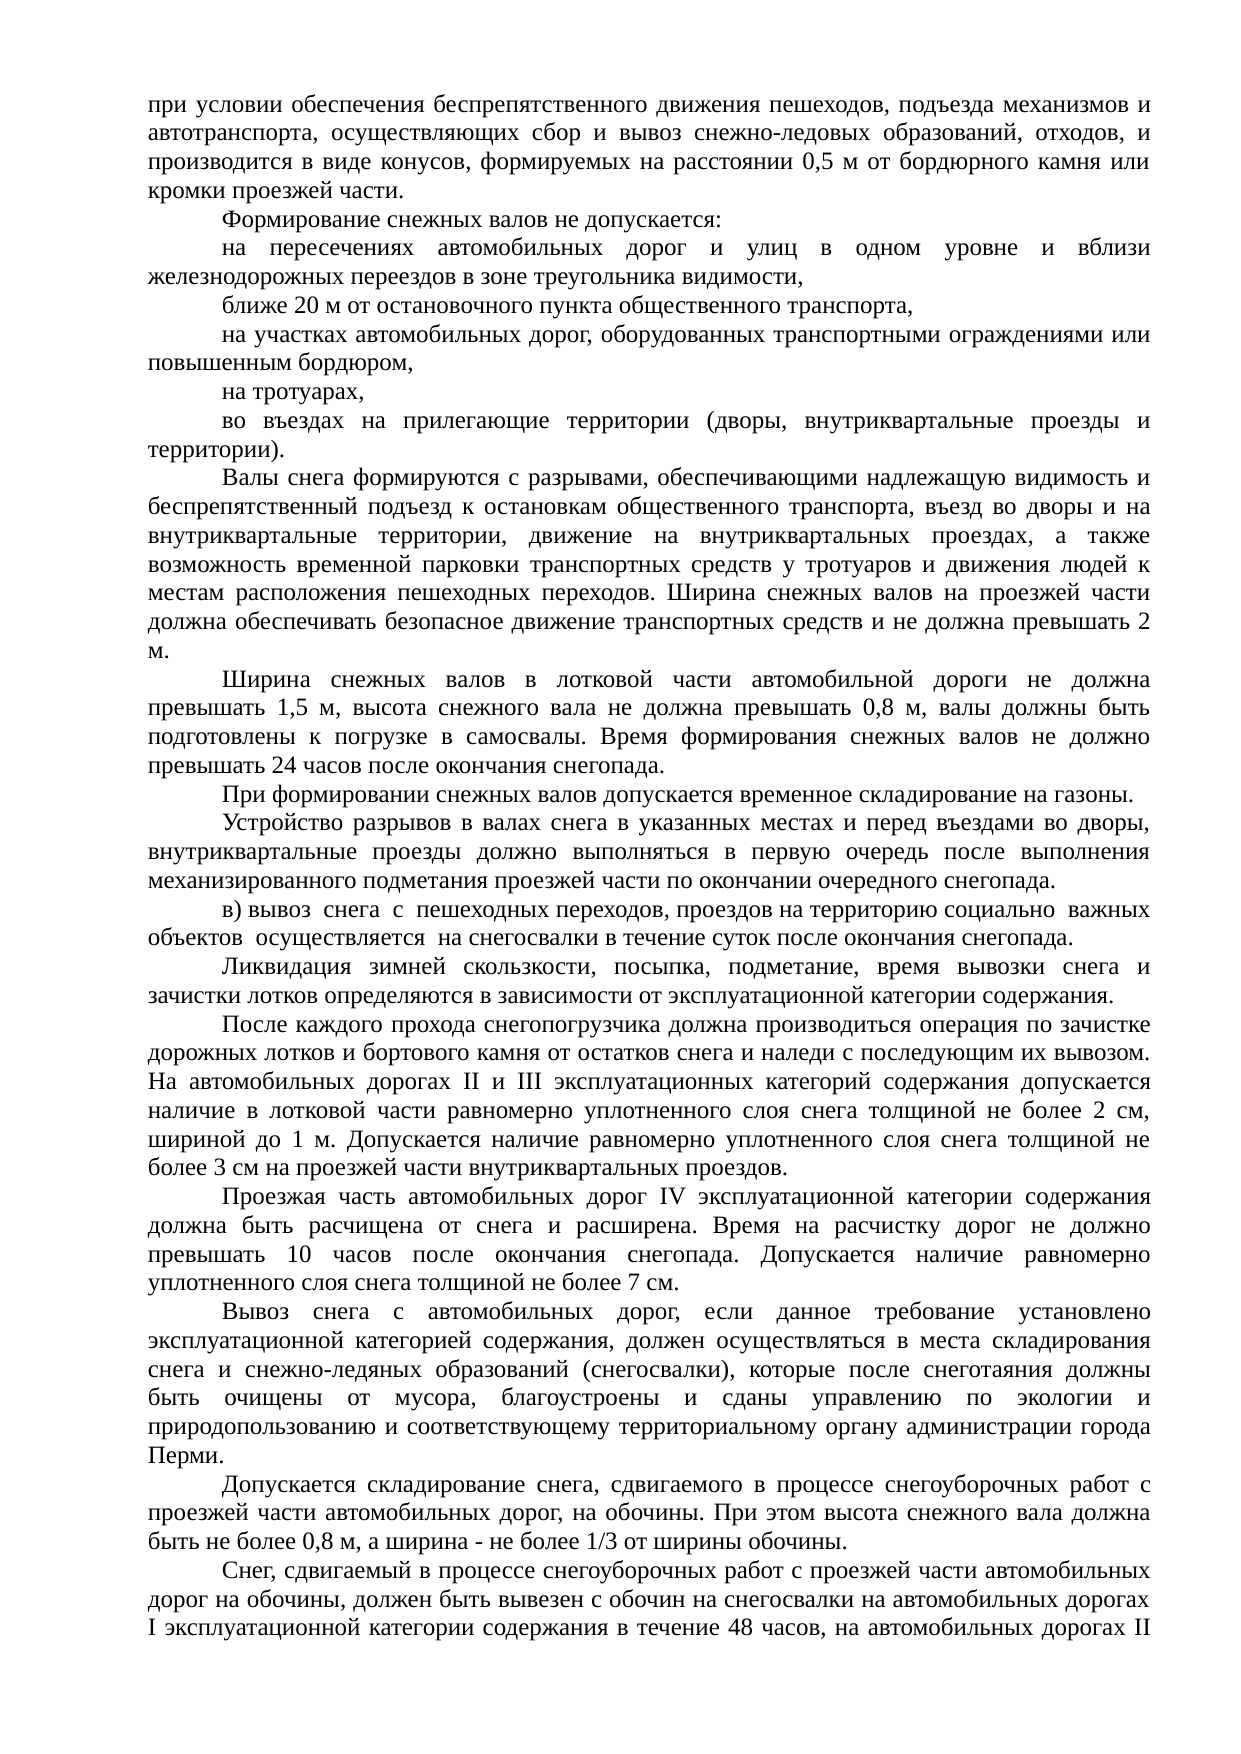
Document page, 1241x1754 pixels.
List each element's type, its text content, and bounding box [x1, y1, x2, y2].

text Ликвидация зимней скользкости, посыпка, подметание, время вывозки снега и зачистки лотков определяются в зависимости от эксплуатационной категории содержания. [148, 951, 1152, 1009]
text Ширина снежных валов в лотковой части автомобильной дороги не должна превышать , высота снежного вала не должна превышать , валы должны быть подготовлены к погрузке в самосвалы. Время формирования снежных валов не должно превышать 24 часов после окончания снегопада. [148, 664, 1152, 779]
text на пересечениях автомобильных дорог и улиц в одном уровне и вблизи железнодорожных переездов в зоне треугольника видимости, [148, 232, 1152, 290]
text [148, 1555, 1152, 1641]
text Вывоз снега с автомобильных дорог, если данное требование установлено эксплуатационной категорией содержания, должен осуществляться в места складирования снега и снежно-ледяных образований (снегосвалки), которые после снеготаяния должны быть очищены от мусора, благоустроены и сданы управлению по экологии и природопользованию и соответствующему территориальному органу администрации города Перми. [148, 1296, 1152, 1469]
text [148, 89, 1152, 204]
text Допускается складирование снега, сдвигаемого в процессе снегоуборочных работ с проезжей части автомобильных дорог, на обочины. При этом высота снежного вала должна быть не более , а ширина - не более 1/3 от ширины обочины. [148, 1469, 1152, 1555]
text При формировании снежных валов допускается временное складирование на газоны. [148, 779, 1152, 807]
text После каждого прохода снегопогрузчика должна производиться операция по зачистке дорожных лотков и бортового камня от остатков снега и наледи с последующим их вывозом. На автомобильных дорогах II и III эксплуатационных категорий содержания допускается наличие в лотковой части равномерно уплотненного слоя снега толщиной не более , шириной до . Допускается наличие равномерно уплотненного слоя снега толщиной не более на проезжей части внутриквартальных проездов. [148, 1009, 1152, 1181]
text ближе от остановочного пункта общественного транспорта, [148, 290, 1152, 319]
text в) вывоз снега с пешеходных переходов, проездов на территорию социально важных объектов осуществляется на снегосвалки в течение суток после окончания снегопада. [148, 894, 1152, 951]
text Формирование снежных валов не допускается: [148, 204, 1152, 232]
text во въездах на прилегающие территории (дворы, внутриквартальные проезды и территории). [148, 405, 1152, 462]
text на участках автомобильных дорог, оборудованных транспортными ограждениями или повышенным бордюром, [148, 319, 1152, 376]
text Устройство разрывов в валах снега в указанных местах и перед въездами во дворы, внутриквартальные проезды должно выполняться в первую очередь после выполнения механизированного подметания проезжей части по окончании очередного снегопада. [148, 807, 1152, 894]
text Валы снега формируются с разрывами, обеспечивающими надлежащую видимость и беспрепятственный подъезд к остановкам общественного транспорта, въезд во дворы и на внутриквартальные территории, движение на внутриквартальных проездах, а также возможность временной парковки транспортных средств у тротуаров и движения людей к местам расположения пешеходных переходов. Ширина снежных валов на проезжей части должна обеспечивать безопасное движение транспортных средств и не должна превышать . [148, 462, 1152, 664]
text на тротуарах, [148, 376, 1152, 405]
text Проезжая часть автомобильных дорог IV эксплуатационной категории содержания должна быть расчищена от снега и расширена. Время на расчистку дорог не должно превышать 10 часов после окончания снегопада. Допускается наличие равномерно уплотненного слоя снега толщиной не более . [148, 1181, 1152, 1296]
